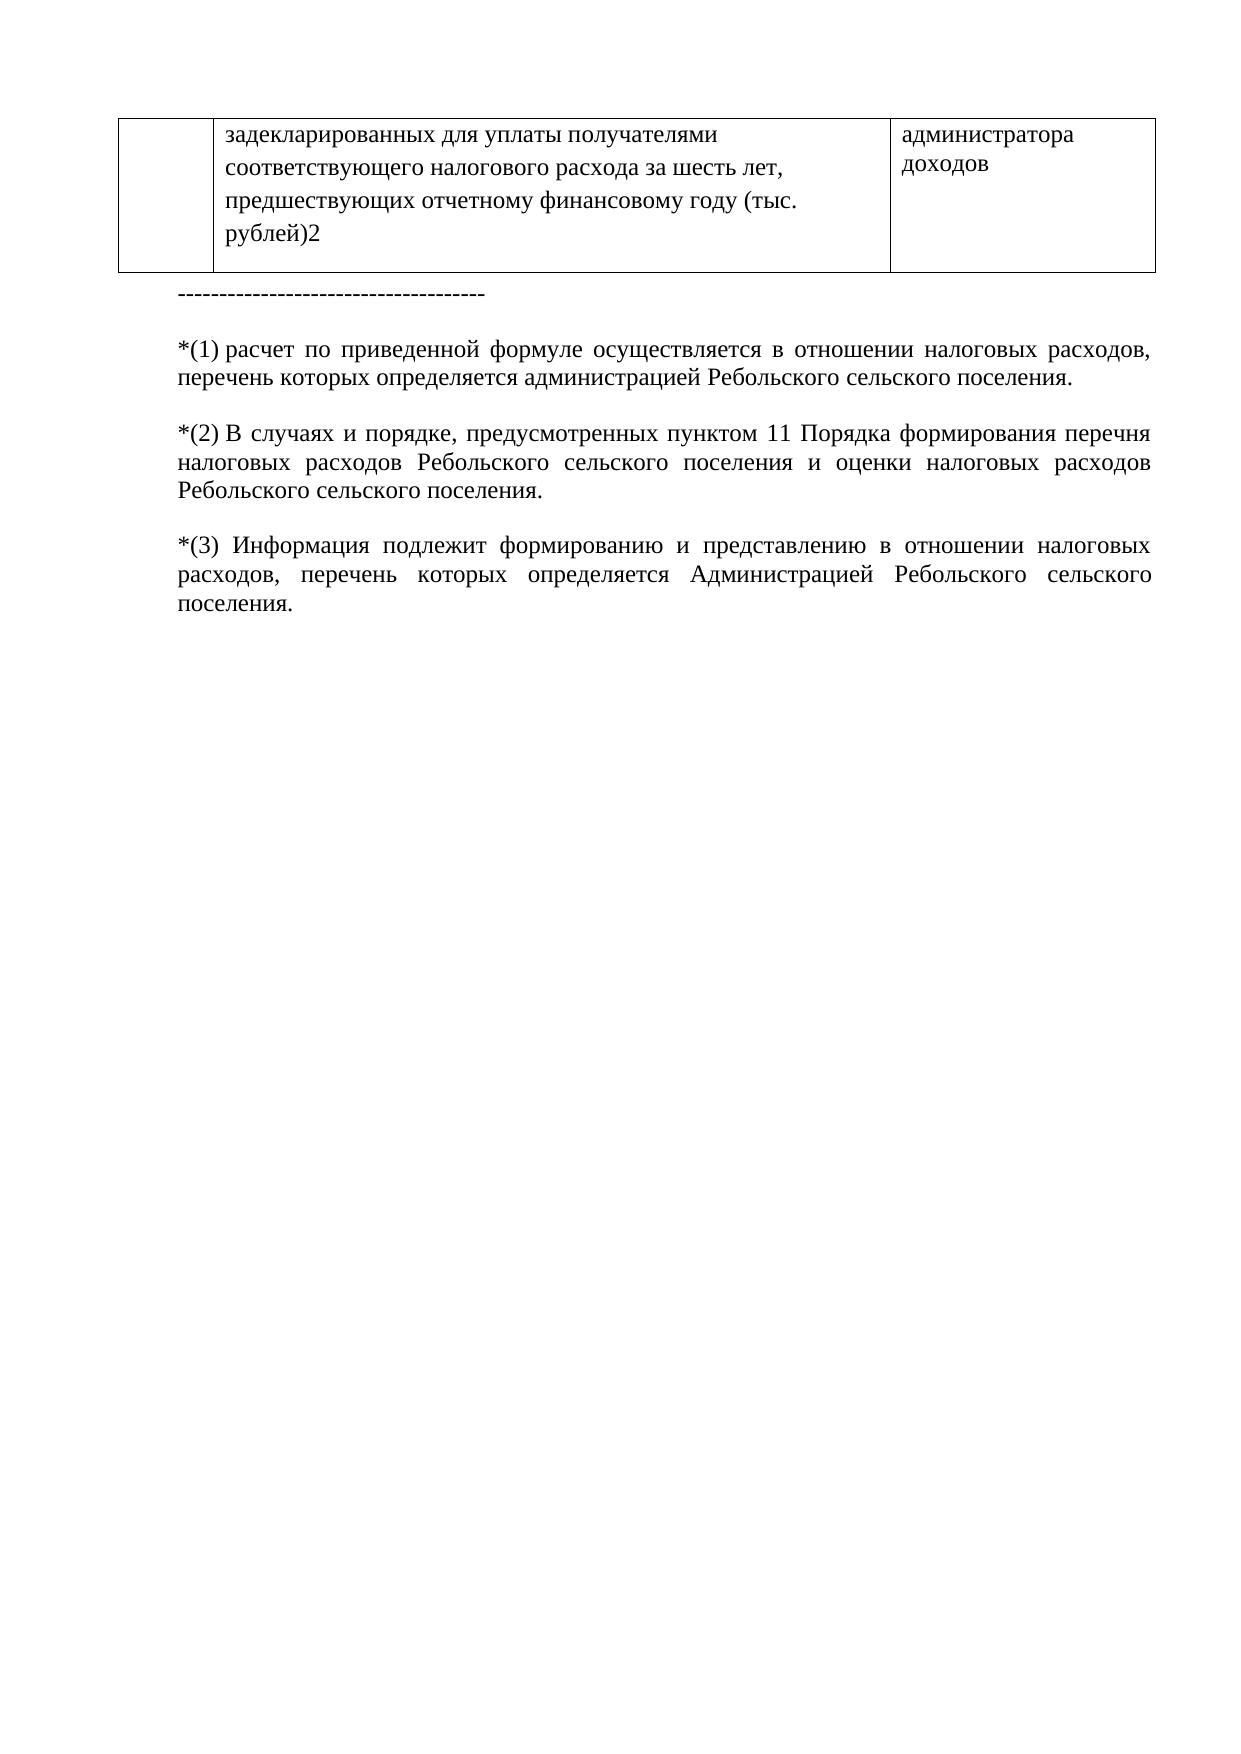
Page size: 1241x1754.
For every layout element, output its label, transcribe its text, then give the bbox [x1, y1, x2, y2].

text ------------------------------------- [177, 278, 1152, 307]
table_cell [214, 273, 864, 278]
text *(1) расчет по приведенной формуле осуществляется в отношении налоговых расходов, перечень которых определяется администрацией Ребольского сельского поселения. [177, 334, 1152, 391]
table_cell [864, 272, 1163, 278]
table_cell 20 [119, 119, 213, 272]
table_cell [891, 119, 1155, 272]
text *(3) Информация подлежит формированию и представлению в отношении налоговых расходов, перечень которых определяется Администрацией Ребольского сельского поселения. [177, 531, 1152, 617]
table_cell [214, 119, 890, 272]
text *(2) В случаях и порядке, предусмотренных пунктом 11 Порядка формирования перечня налоговых расходов Ребольского сельского поселения и оценки налоговых расходов Ребольского сельского поселения. [177, 418, 1152, 504]
table_cell [118, 273, 214, 278]
